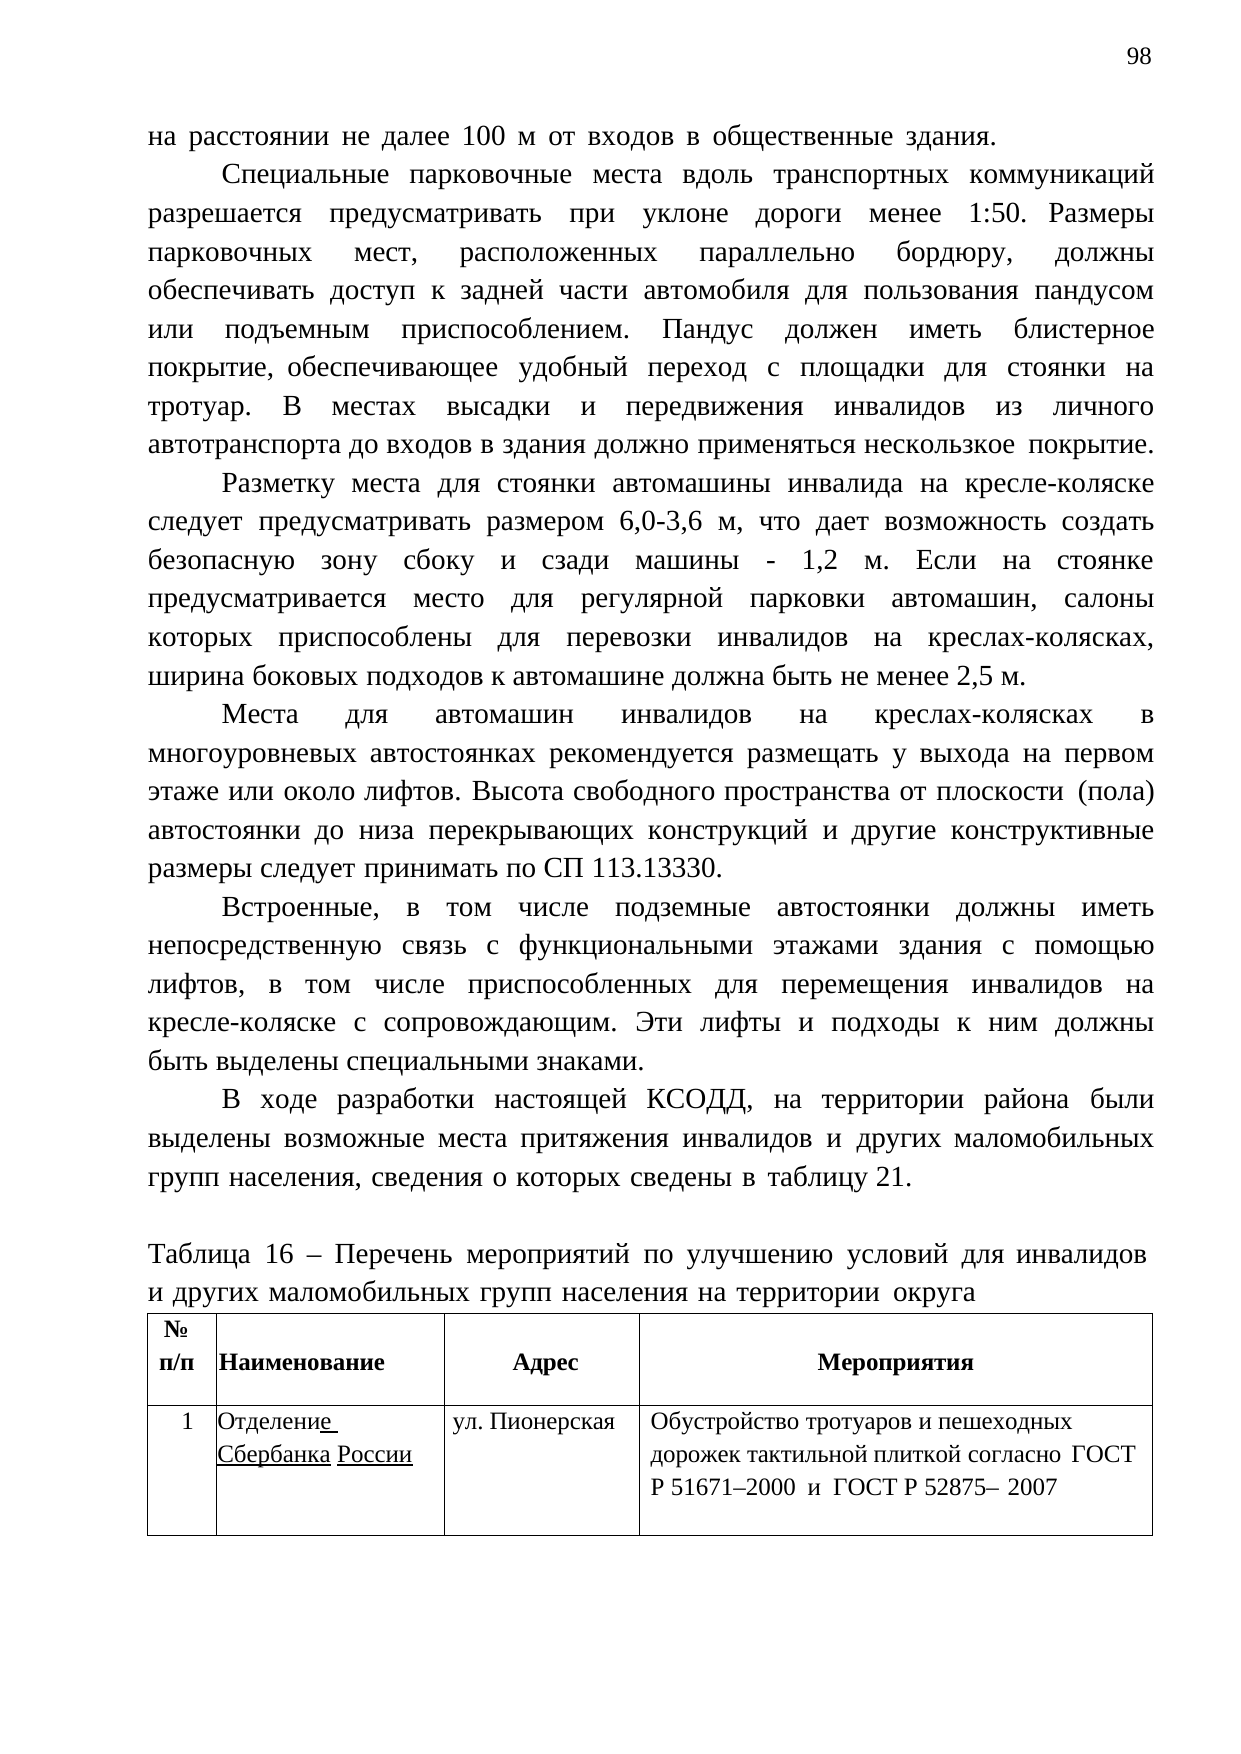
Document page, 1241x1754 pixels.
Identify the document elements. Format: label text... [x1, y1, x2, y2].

text В ходе разработки настоящей КСОДД, на территории района были выделены возможные места притяжения инвалидов и других маломобильных групп населения, сведения о которых сведены в таблицу 21. [148, 1082, 1154, 1192]
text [148, 118, 1154, 152]
table_header Наименование [217, 1314, 444, 1405]
table_cell ул. Пионерская [445, 1406, 639, 1535]
text Места для автомашин инвалидов на креслах-колясках в многоуровневых автостоянках рекомендуется размещать у выхода на первом этаже или около лифтов. Высота свободного пространства от плоскости (пола) автостоянки до низа перекрывающих конструкций и другие конструктивные размеры следует принимать по СП 113.13330. [148, 696, 1154, 884]
table_header Адрес [445, 1314, 639, 1405]
text Специальные парковочные места вдоль транспортных коммуникаций разрешается предусматривать при уклоне дороги менее 1:50. Размеры парковочных мест, расположенных параллельно бордюру, должны обеспечивать доступ к задней части автомобиля для пользования пандусом или подъемным приспособлением. Пандус должен иметь блистерное покрытие, обеспечивающее удобный переход с площадки для стоянки на тротуар. В местах высадки и передвижения инвалидов из личного автотранспорта до входов в здания должно применяться нескользкое покрытие. [148, 157, 1154, 460]
table_header № п/п [148, 1314, 216, 1405]
table_cell Отделение Сбербанка России [217, 1406, 444, 1535]
text Таблица 16 – Перечень мероприятий по улучшению условий для инвалидов и других маломобильных групп населения на территории округа [148, 1236, 1152, 1308]
table_header Мероприятия [640, 1314, 1152, 1405]
text Встроенные, в том числе подземные автостоянки должны иметь непосредственную связь с функциональными этажами здания с помощью лифтов, в том числе приспособленных для перемещения инвалидов на кресле-коляске с сопровождающим. Эти лифты и подходы к ним должны быть выделены специальными знаками. [148, 889, 1154, 1077]
table_cell 1 [148, 1406, 216, 1535]
text Разметку места для стоянки автомашины инвалида на кресле-коляске следует предусматривать размером 6,0-3,6 м, что дает возможность создать безопасную зону сбоку и сзади машины - 1,2 м. Если на стоянке предусматривается место для регулярной парковки автомашин, салоны которых приспособлены для перевозки инвалидов на креслах-колясках, ширина боковых подходов к автомашине должна быть не менее 2,5 м. [148, 465, 1154, 691]
table_cell Обустройство тротуаров и пешеходных дорожек тактильной плиткой согласно ГОСТ Р 51671–2000 и ГОСТ Р 52875– 2007 [640, 1406, 1152, 1535]
